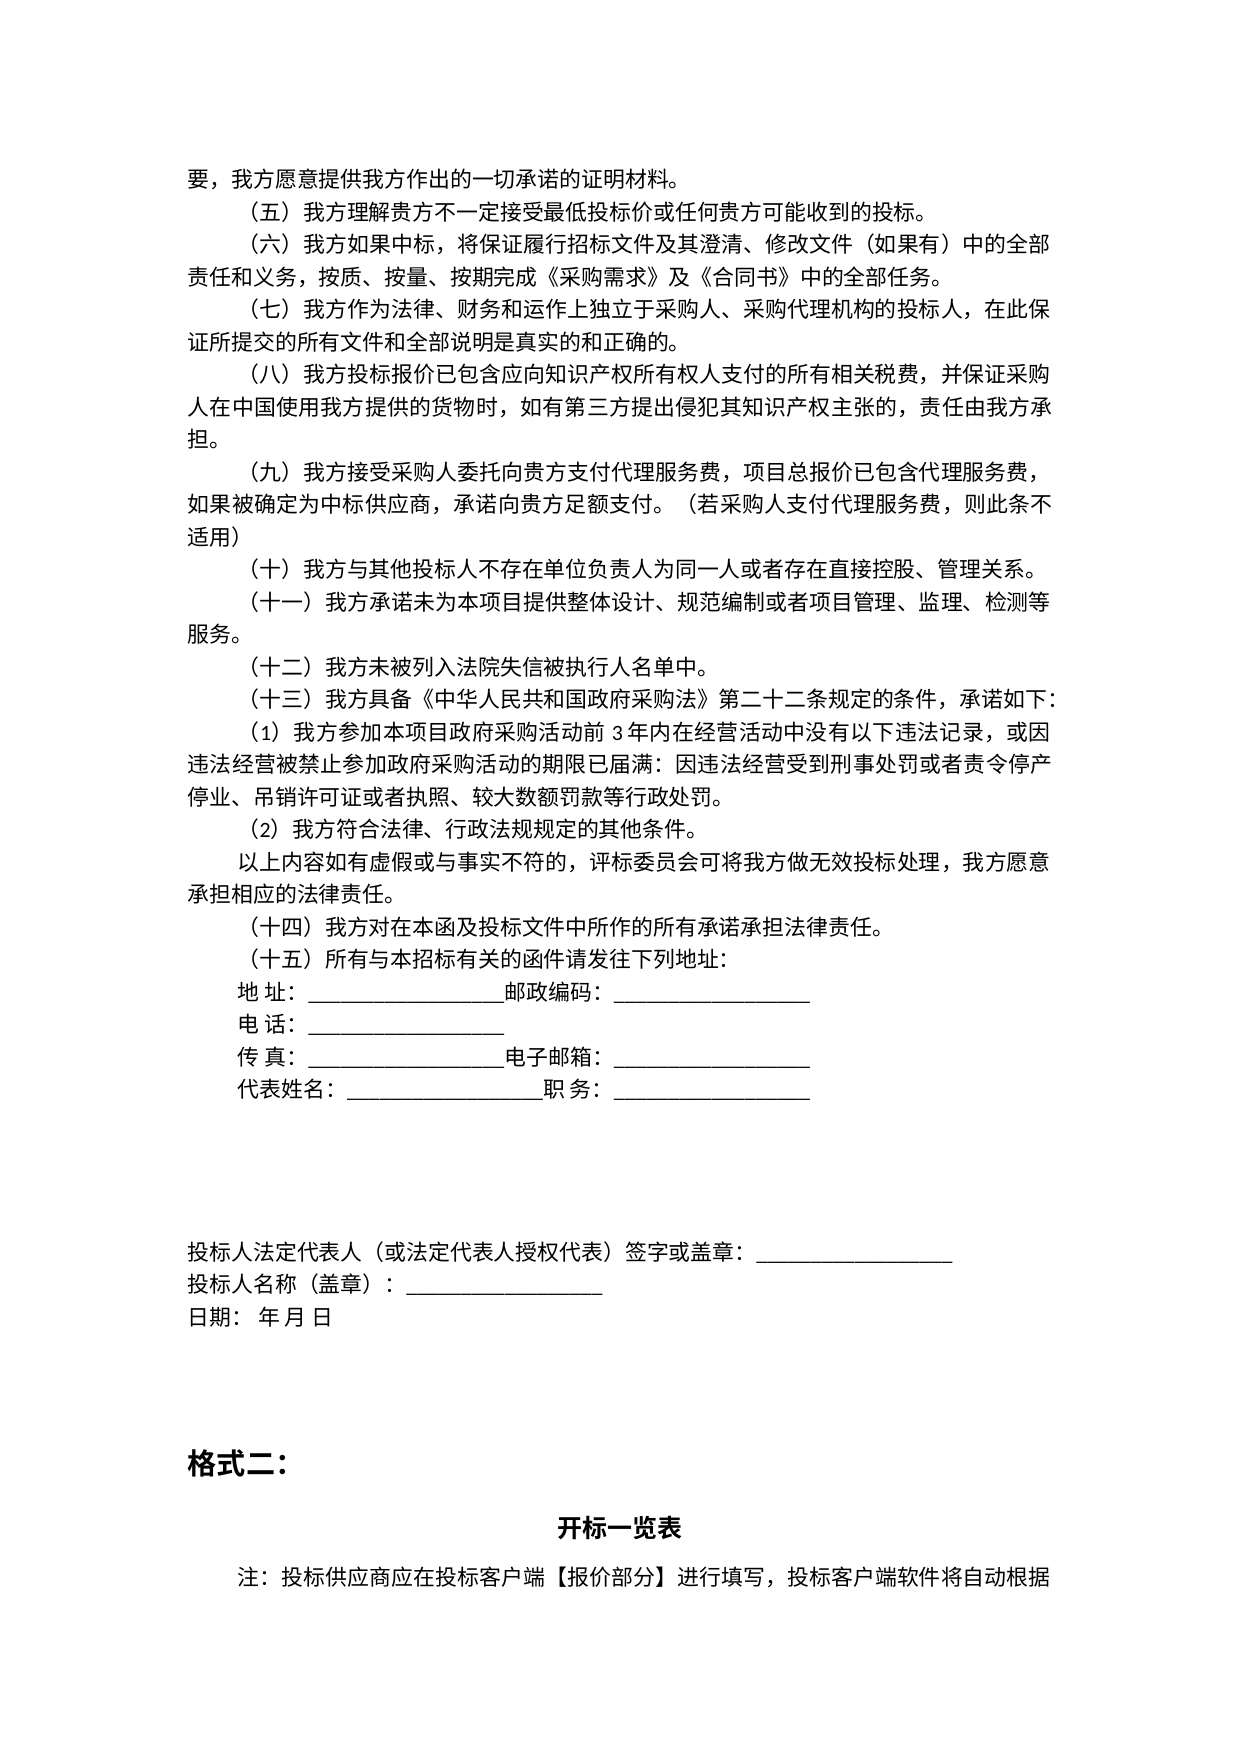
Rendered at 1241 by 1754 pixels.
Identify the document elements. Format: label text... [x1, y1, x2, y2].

text （十五）所有与本招标有关的函件请发往下列地址： [187, 942, 1053, 974]
text 开标一览表 [187, 1494, 1053, 1559]
text 格式二： [187, 1429, 1053, 1494]
text （五）我方理解贵方不一定接受最低投标价或任何贵方可能收到的投标。 [187, 194, 1053, 227]
text 代表姓名：__________________职 务：__________________ [187, 1072, 1053, 1104]
text （十二）我方未被列入法院失信被执行人名单中。 [187, 649, 1053, 682]
text 地 址：__________________邮政编码：__________________ [187, 974, 1053, 1007]
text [187, 162, 1053, 194]
text （1）我方参加本项目政府采购活动前3年内在经营活动中没有以下违法记录，或因违法经营被禁止参加政府采购活动的期限已届满：因违法经营受到刑事处罚或者责令停产停业、吊销许可证或者执照、较大数额罚款等行政处罚。 [187, 714, 1053, 812]
text （八）我方投标报价已包含应向知识产权所有权人支付的所有相关税费，并保证采购人在中国使用我方提供的货物时，如有第三方提出侵犯其知识产权主张的，责任由我方承担。 [187, 357, 1053, 454]
text 投标人名称（盖章）：__________________ [187, 1267, 1053, 1299]
text （十一）我方承诺未为本项目提供整体设计、规范编制或者项目管理、监理、检测等服务。 [187, 584, 1053, 649]
text （九）我方接受采购人委托向贵方支付代理服务费，项目总报价已包含代理服务费，如果被确定为中标供应商，承诺向贵方足额支付。（若采购人支付代理服务费，则此条不适用） [187, 454, 1053, 552]
text 日期： 年 月 日 [187, 1299, 1053, 1332]
text 投标人法定代表人（或法定代表人授权代表）签字或盖章：__________________ [187, 1234, 1053, 1267]
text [187, 1559, 1053, 1592]
text 以上内容如有虚假或与事实不符的，评标委员会可将我方做无效投标处理，我方愿意承担相应的法律责任。 [187, 844, 1053, 909]
text （七）我方作为法律、财务和运作上独立于采购人、采购代理机构的投标人，在此保证所提交的所有文件和全部说明是真实的和正确的。 [187, 292, 1053, 357]
text （六）我方如果中标，将保证履行招标文件及其澄清、修改文件（如果有）中的全部责任和义务，按质、按量、按期完成《采购需求》及《合同书》中的全部任务。 [187, 227, 1053, 292]
text （2）我方符合法律、行政法规规定的其他条件。 [187, 812, 1053, 844]
text （十四）我方对在本函及投标文件中所作的所有承诺承担法律责任。 [187, 909, 1053, 942]
text 传 真：__________________电子邮箱：__________________ [187, 1039, 1053, 1072]
text （十三）我方具备《中华人民共和国政府采购法》第二十二条规定的条件，承诺如下： [187, 682, 1053, 714]
text 电 话：__________________ [187, 1007, 1053, 1039]
text （十）我方与其他投标人不存在单位负责人为同一人或者存在直接控股、管理关系。 [187, 552, 1053, 584]
